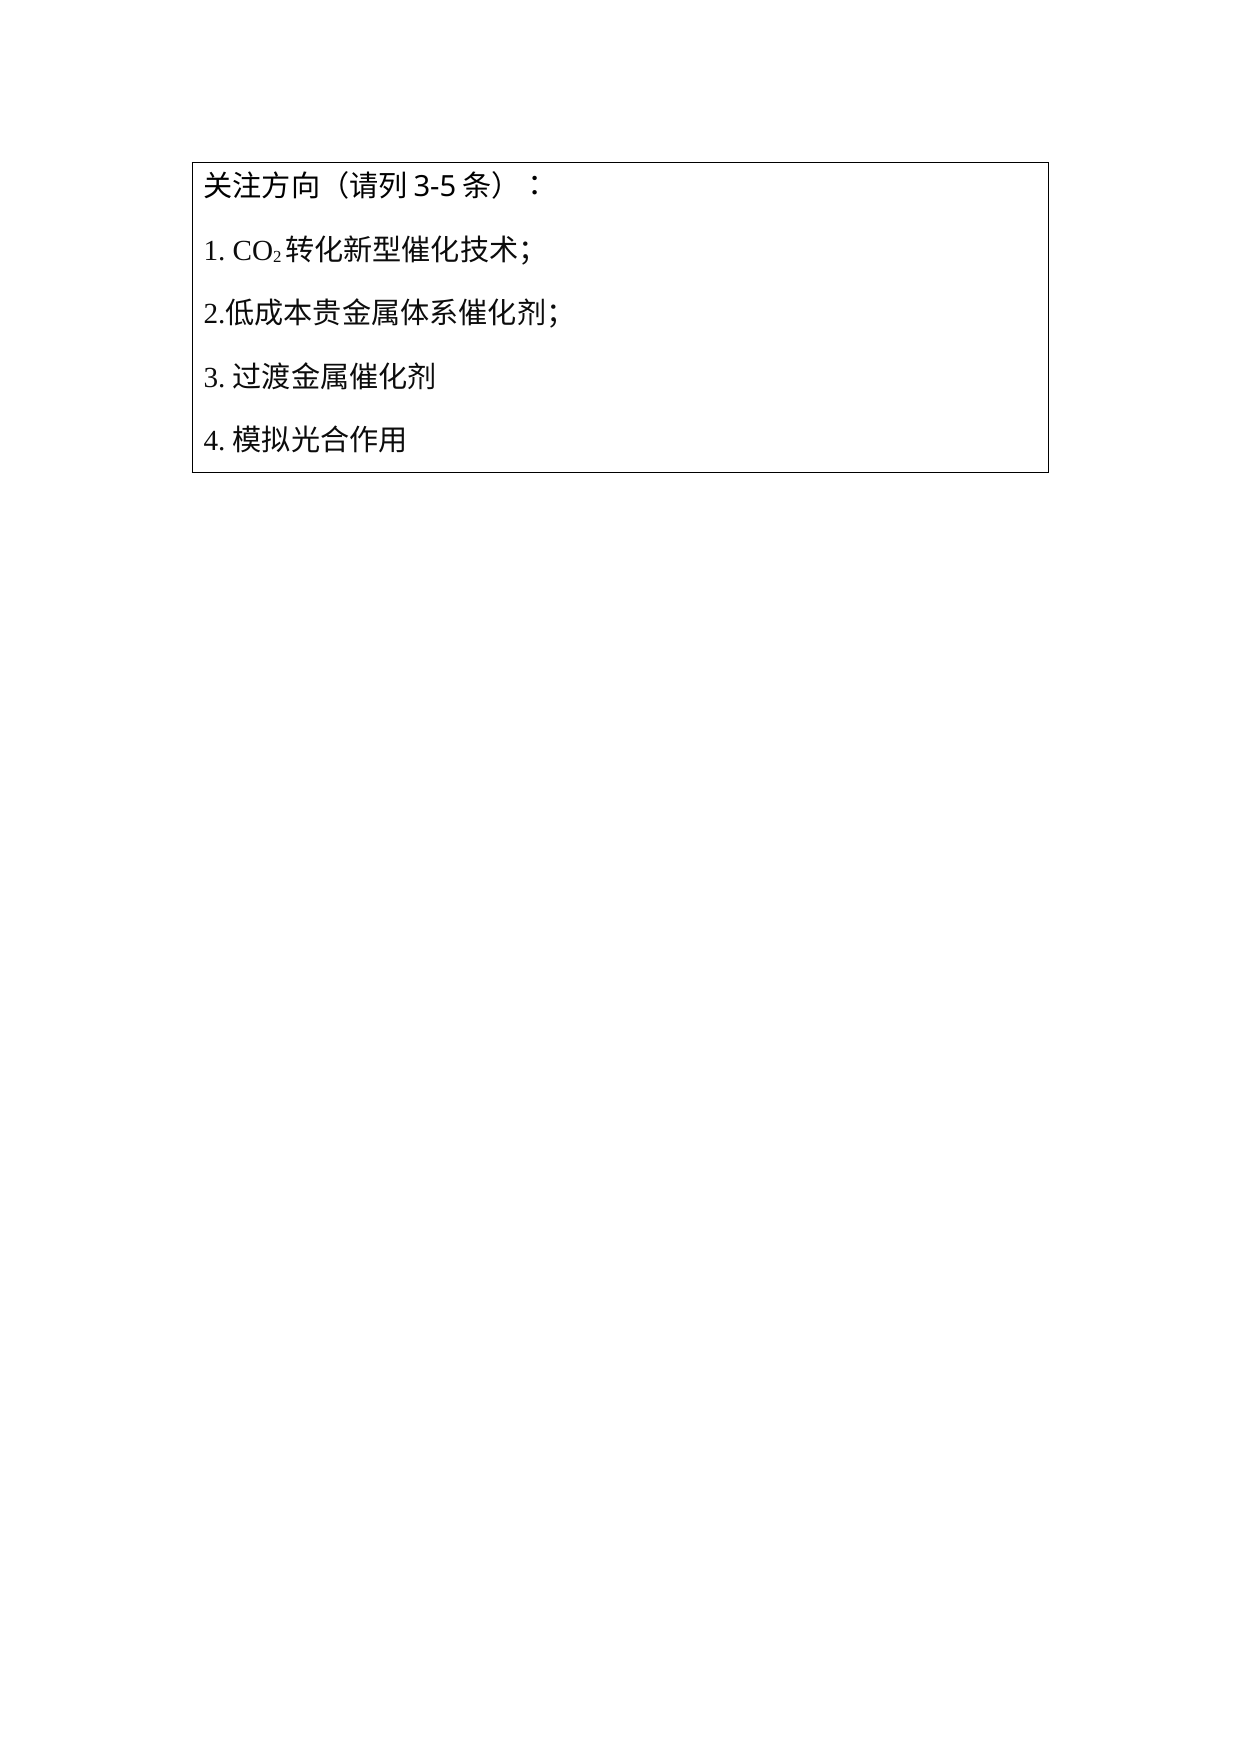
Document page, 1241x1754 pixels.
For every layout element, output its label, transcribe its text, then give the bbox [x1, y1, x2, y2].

table_cell 关注方向（请列3-5条）： 1. CO2转化新型催化技术； 2.低成本贵金属体系催化剂； 3. 过渡金属催化剂 4. 模拟光合作用 [193, 163, 1048, 472]
